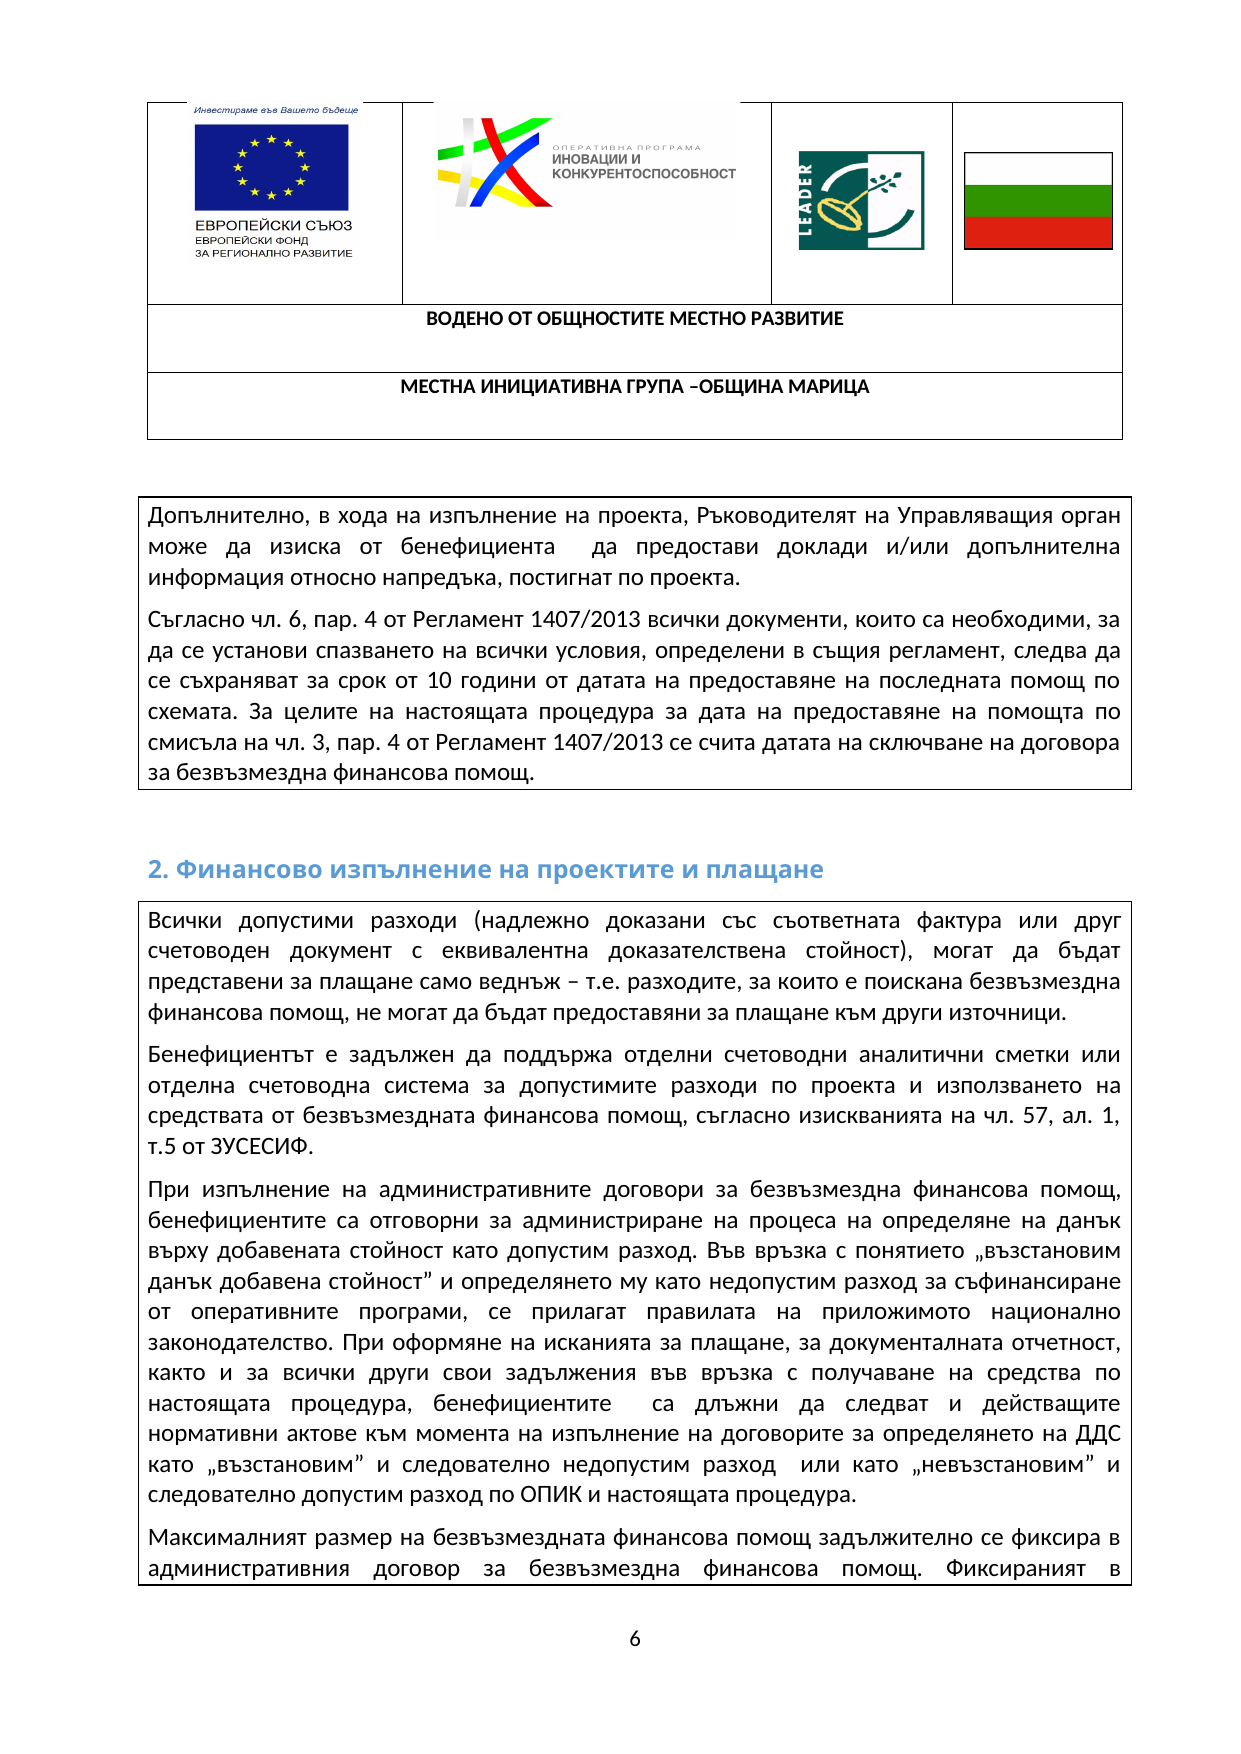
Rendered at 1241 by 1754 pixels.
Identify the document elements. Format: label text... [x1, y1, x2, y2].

picture [798, 151, 925, 250]
list Съгласно чл. 6, пар. 4 от Регламент 1407/2013 всички документи, които са необходими, за да се установи спазването на всички условия, определени в същия регламент, следва да се съхраняват за срок от 10 години от датата на предоставяне на последната помощ по схемата. За целите на настоящата процедура за дата на предоставяне на помощта по смисъла на чл. 3, пар. 4 от Регламент 1407/2013 се счита датата на сключване на договора за безвъзмездна финансова помощ. [139, 601, 1131, 789]
text Бенефициентът е задължен да поддържа отделни счетоводни аналитични сметки или отделна счетоводна система за допустимите разходи по проекта и използването на средствата от безвъзмездната финансова помощ, съгласно изискванията на чл. 57, ал. 1, т.5 от ЗУСЕСИФ. [139, 1036, 1131, 1161]
subtitle 2. Финансово изпълнение на проектите и плащане [148, 852, 1122, 886]
picture [187, 102, 364, 264]
list Допълнително, в хода на изпълнение на проекта, Ръководителят на Управляващия орган може да изиска от бенефициента да предостави доклади и/или допълнителна информация относно напредъка, постигнат по проекта. [139, 498, 1131, 591]
list При изпълнение на административните договори за безвъзмездна финансова помощ, бенефициентите са отговорни за администриране на процеса на определяне на данък върху добавената стойност като допустим разход. Във връзка с понятието „възстановим данък добавена стойност” и определянето му като недопустим разход за съфинансиране от оперативните програми, се прилагат правилата на приложимото национално законодателство. При оформяне на исканията за плащане, за документалната отчетност, както и за всички други свои задължения във връзка с получаване на средства по настоящата процедура, бенефициентите са длъжни да следват и действащите нормативни актове към момента на изпълнение на договорите за определянето на ДДС като „възстановим” и следователно недопустим разход или като „невъзстановим” и следователно допустим разход по ОПИК и настоящата процедура. [139, 1170, 1131, 1509]
picture [433, 102, 741, 241]
list Всички допустими разходи (надлежно доказани със съответната фактура или друг счетоводен документ с еквивалентна доказателствена стойност), могат да бъдат представени за плащане само веднъж – т.е. разходите, за които е поискана безвъзмездна финансова помощ, не могат да бъдат предоставяни за плащане към други източници. [139, 902, 1131, 1026]
